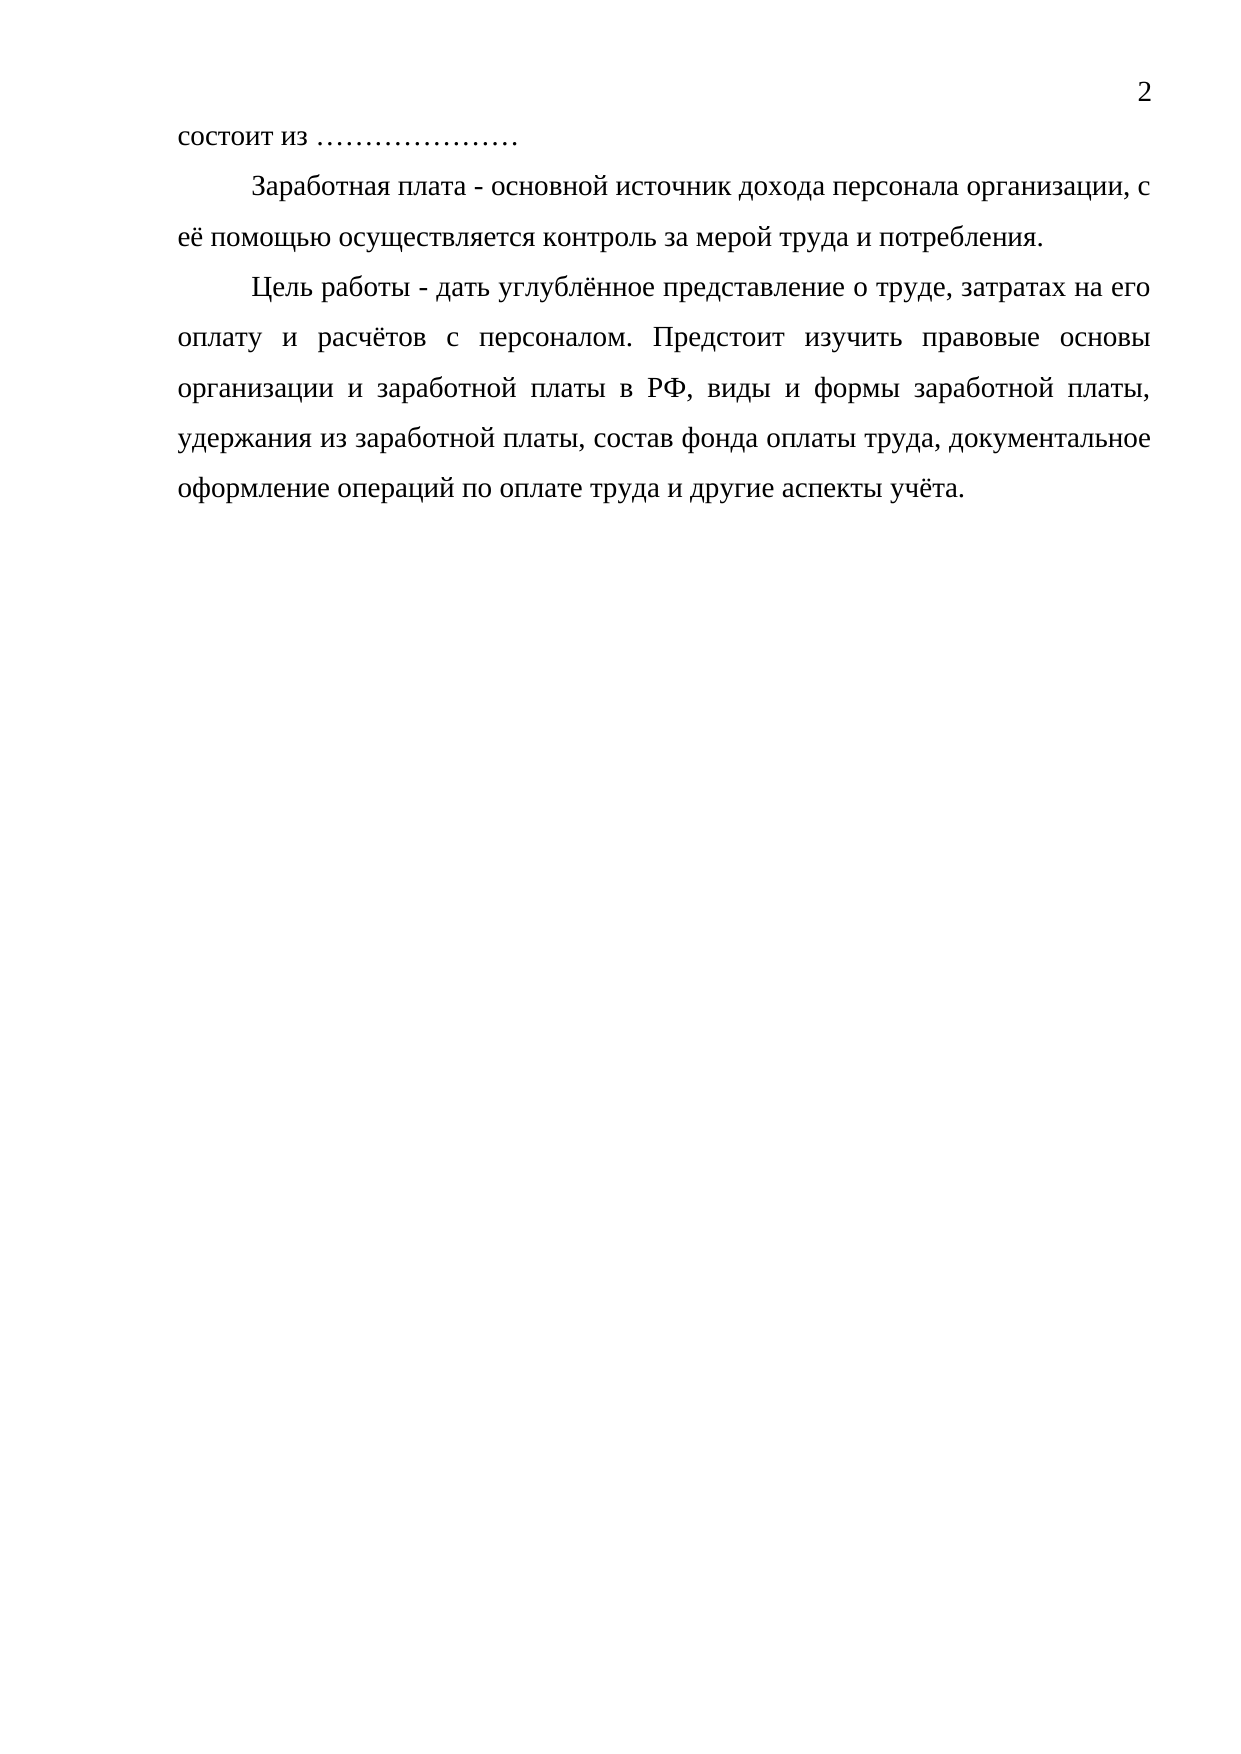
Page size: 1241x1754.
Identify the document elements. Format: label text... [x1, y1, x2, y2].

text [177, 118, 1152, 152]
text Заработная плата - основной источник дохода персонала организации, с её помощью осуществляется контроль за мерой труда и потребления. [177, 168, 1152, 252]
text Цель работы - дать углублённое представление о труде, затратах на его оплату и расчётов с персоналом. Предстоит изучить правовые основы организации и заработной платы в РФ, виды и формы заработной платы, удержания из заработной платы, состав фонда оплаты труда, документальное оформление операций по оплате труда и другие аспекты учёта. [177, 269, 1152, 504]
